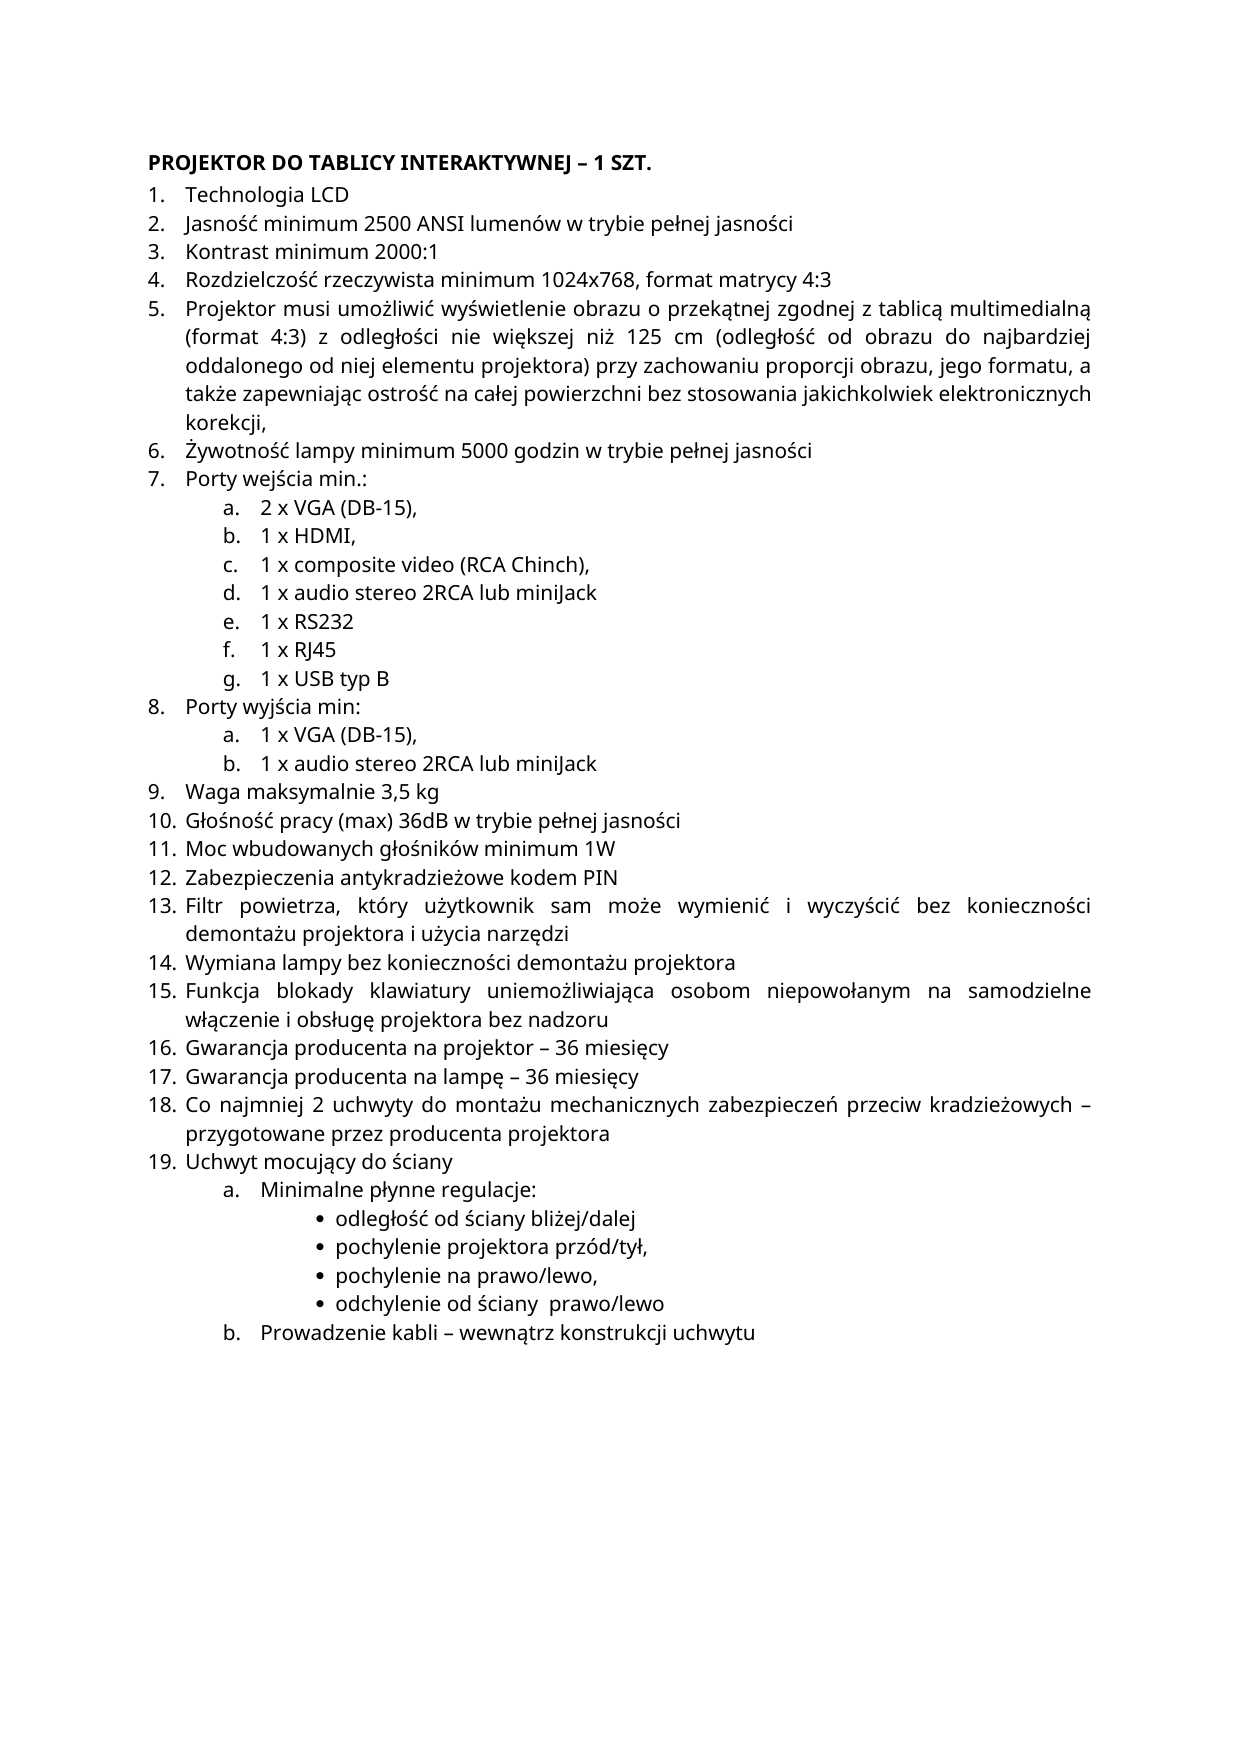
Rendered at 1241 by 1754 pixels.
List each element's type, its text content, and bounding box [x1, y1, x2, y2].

list Żywotność lampy minimum 5000 godzin w trybie pełnej jasności [148, 436, 1093, 464]
list 1 x RS232 [223, 607, 1093, 635]
list pochylenie projektora przód/tył, [316, 1232, 1093, 1261]
list Moc wbudowanych głośników minimum 1W [148, 834, 1093, 863]
list Projektor musi umożliwić wyświetlenie obrazu o przekątnej zgodnej z tablicą multimedialną (format 4:3) z odległości nie większej niż 125 cm (odległość od obrazu do najbardziej oddalonego od niej elementu projektora) przy zachowaniu proporcji obrazu, jego formatu, a także zapewniając ostrość na całej powierzchni bez stosowania jakichkolwiek elektronicznych korekcji, [148, 294, 1093, 436]
list Rozdzielczość rzeczywista minimum 1024x768, format matrycy 4:3 [148, 266, 1093, 294]
list Kontrast minimum 2000:1 [148, 237, 1093, 266]
list Gwarancja producenta na lampę – 36 miesięcy [148, 1062, 1093, 1090]
list Głośność pracy (max) 36dB w trybie pełnej jasności [148, 806, 1093, 834]
text PROJEKTOR DO TABLICY INTERAKTYWNEJ – 1 SZT. [148, 148, 1093, 176]
list Waga maksymalnie 3,5 kg [148, 777, 1093, 806]
list Jasność minimum 2500 ANSI lumenów w trybie pełnej jasności [148, 209, 1093, 237]
list 1 x RJ45 [223, 635, 1093, 664]
list 1 x composite video (RCA Chinch), [223, 550, 1093, 578]
list Porty wejścia min.: [148, 464, 1093, 493]
list 2 x VGA (DB-15), [223, 493, 1093, 521]
list odległość od ściany bliżej/dalej [316, 1204, 1093, 1232]
list 1 x audio stereo 2RCA lub miniJack [223, 578, 1093, 607]
list 1 x USB typ B [223, 664, 1093, 692]
list Uchwyt mocujący do ściany [148, 1147, 1093, 1176]
list 1 x audio stereo 2RCA lub miniJack [223, 749, 1093, 777]
list Co najmniej 2 uchwyty do montażu mechanicznych zabezpieczeń przeciw kradzieżowych – przygotowane przez producenta projektora [148, 1090, 1093, 1147]
list Prowadzenie kabli – wewnątrz konstrukcji uchwytu [223, 1318, 1093, 1346]
list Minimalne płynne regulacje: [223, 1176, 1093, 1204]
list odchylenie od ściany prawo/lewo [316, 1289, 1093, 1318]
list Funkcja blokady klawiatury uniemożliwiająca osobom niepowołanym na samodzielne włączenie i obsługę projektora bez nadzoru [148, 976, 1093, 1033]
list Filtr powietrza, który użytkownik sam może wymienić i wyczyścić bez konieczności demontażu projektora i użycia narzędzi [148, 891, 1093, 948]
list Gwarancja producenta na projektor – 36 miesięcy [148, 1033, 1093, 1062]
list Technologia LCD [148, 180, 1093, 209]
list Wymiana lampy bez konieczności demontażu projektora [148, 948, 1093, 976]
list Porty wyjścia min: [148, 692, 1093, 721]
list Zabezpieczenia antykradzieżowe kodem PIN [148, 863, 1093, 891]
list pochylenie na prawo/lewo, [316, 1261, 1093, 1289]
list 1 x VGA (DB-15), [223, 721, 1093, 749]
list 1 x HDMI, [223, 521, 1093, 550]
